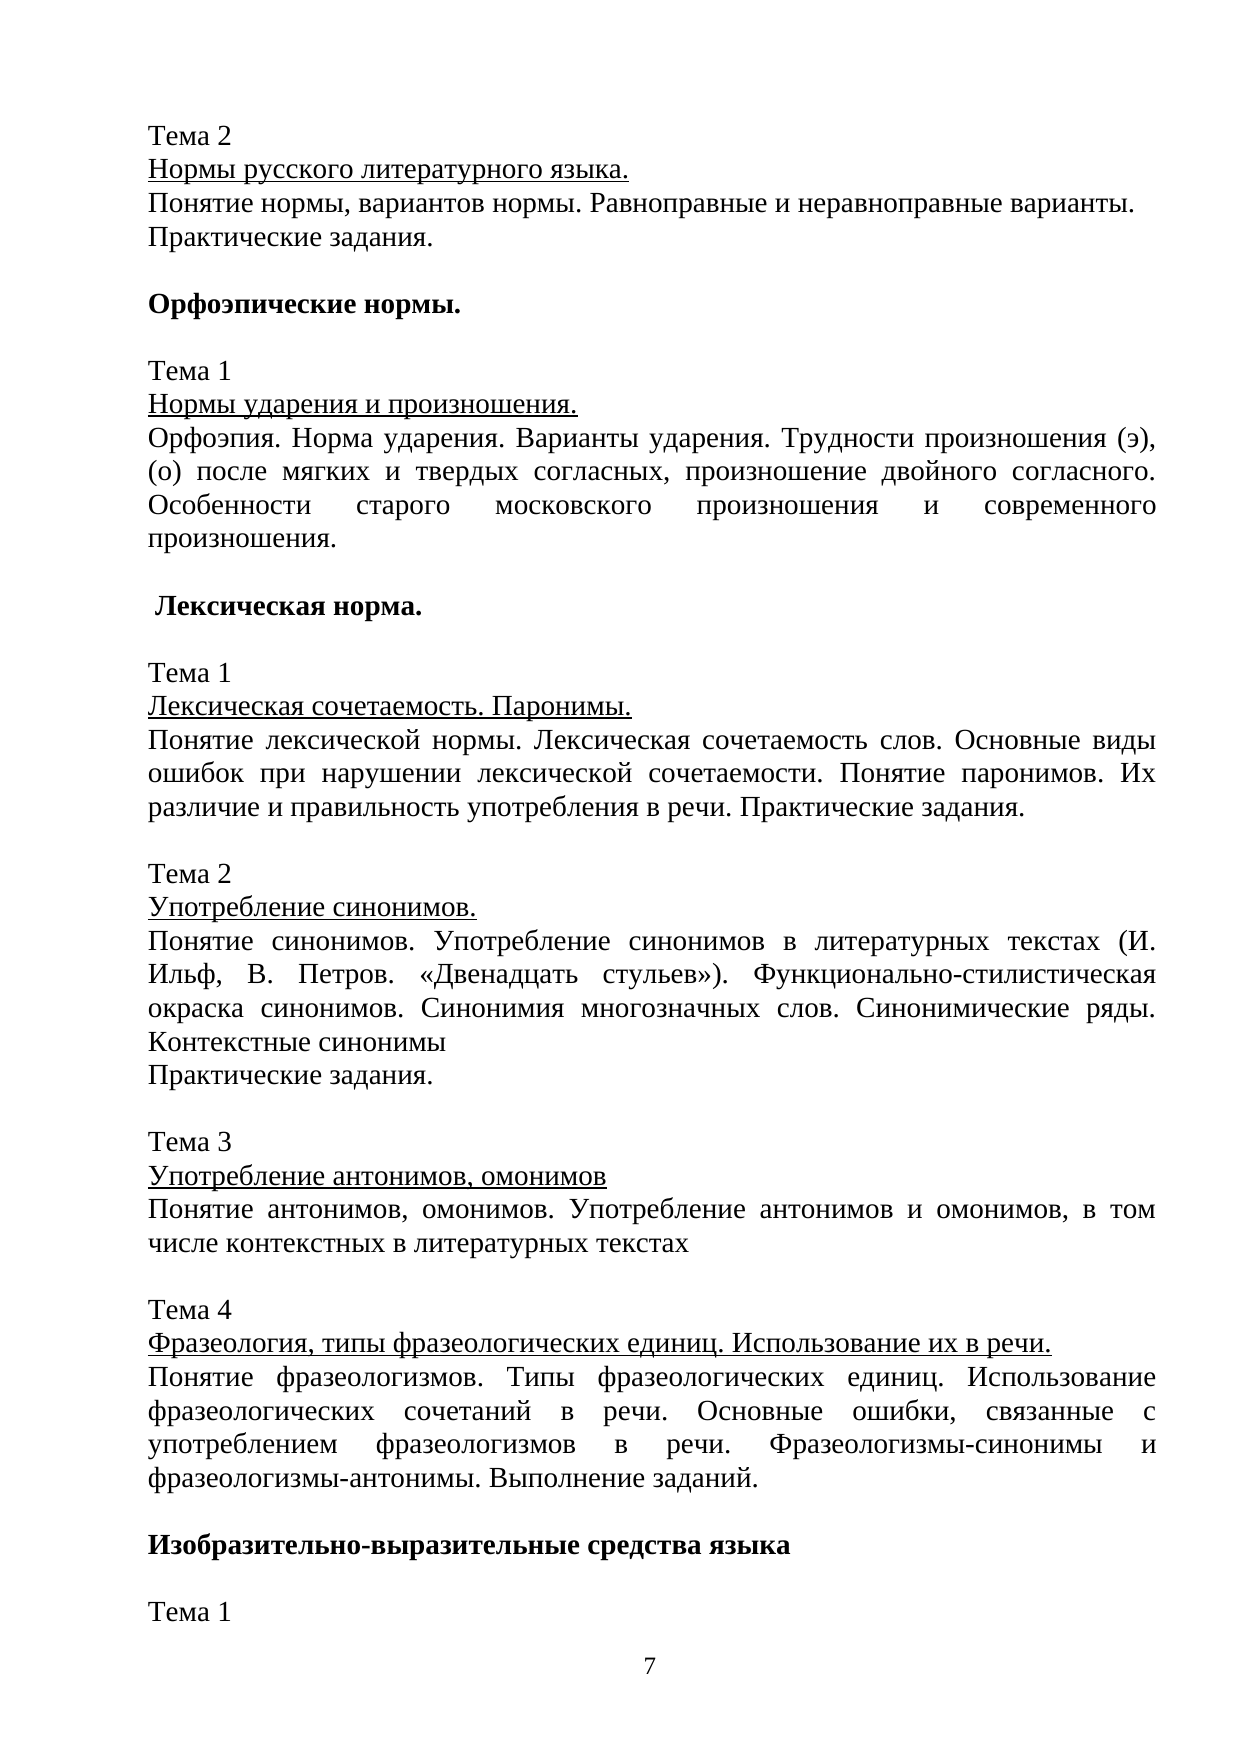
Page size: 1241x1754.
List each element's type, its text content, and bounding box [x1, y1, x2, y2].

text Нормы ударения и произношения. [148, 386, 1157, 420]
text Понятие синонимов. Употребление синонимов в литературных текстах (И. Ильф, В. Петров. «Двенадцать стульев»). Функционально-стилистическая окраска синонимов. Синонимия многозначных слов. Синонимические ряды. Контекстные синонимы [148, 923, 1157, 1057]
text Понятие антонимов, омонимов. Употребление антонимов и омонимов, в том числе контекстных в литературных текстах [148, 1191, 1157, 1258]
text Тема 1 [148, 353, 1157, 386]
text Изобразительно-выразительные средства языка [148, 1527, 1157, 1560]
text Тема 1 [148, 1594, 1157, 1627]
text Употребление синонимов. [148, 889, 1157, 923]
text Нормы русского литературного языка. [148, 152, 1157, 185]
text Орфоэпия. Норма ударения. Варианты ударения. Трудности произношения (э), (о) после мягких и твердых согласных, произношение двойного согласного. Особенности старого московского произношения и современного произношения. [148, 420, 1157, 554]
text Понятие лексической нормы. Лексическая сочетаемость слов. Основные виды ошибок при нарушении лексической сочетаемости. Понятие паронимов. Их различие и правильность употребления в речи. Практические задания. [148, 722, 1157, 822]
text Практические задания. [148, 1057, 1157, 1091]
text Лексическая норма. [148, 588, 1157, 621]
text Понятие фразеологизмов. Типы фразеологических единиц. Использование фразеологических сочетаний в речи. Основные ошибки, связанные с употреблением фразеологизмов в речи. Фразеологизмы-синонимы и фразеологизмы-антонимы. Выполнение заданий. [148, 1359, 1157, 1493]
text Практические задания. [148, 219, 1157, 252]
text Тема 2 [148, 856, 1157, 889]
text Орфоэпические нормы. [148, 286, 1157, 319]
text Фразеология, типы фразеологических единиц. Использование их в речи. [148, 1326, 1157, 1359]
text Тема 3 [148, 1124, 1157, 1158]
text Тема 1 [148, 655, 1157, 688]
text Тема 2 [148, 118, 1157, 152]
text Понятие нормы, вариантов нормы. Равноправные и неравноправные варианты. [148, 185, 1157, 219]
text Лексическая сочетаемость. Паронимы. [148, 688, 1157, 722]
text Тема 4 [148, 1292, 1157, 1326]
text Употребление антонимов, омонимов [148, 1158, 1157, 1191]
